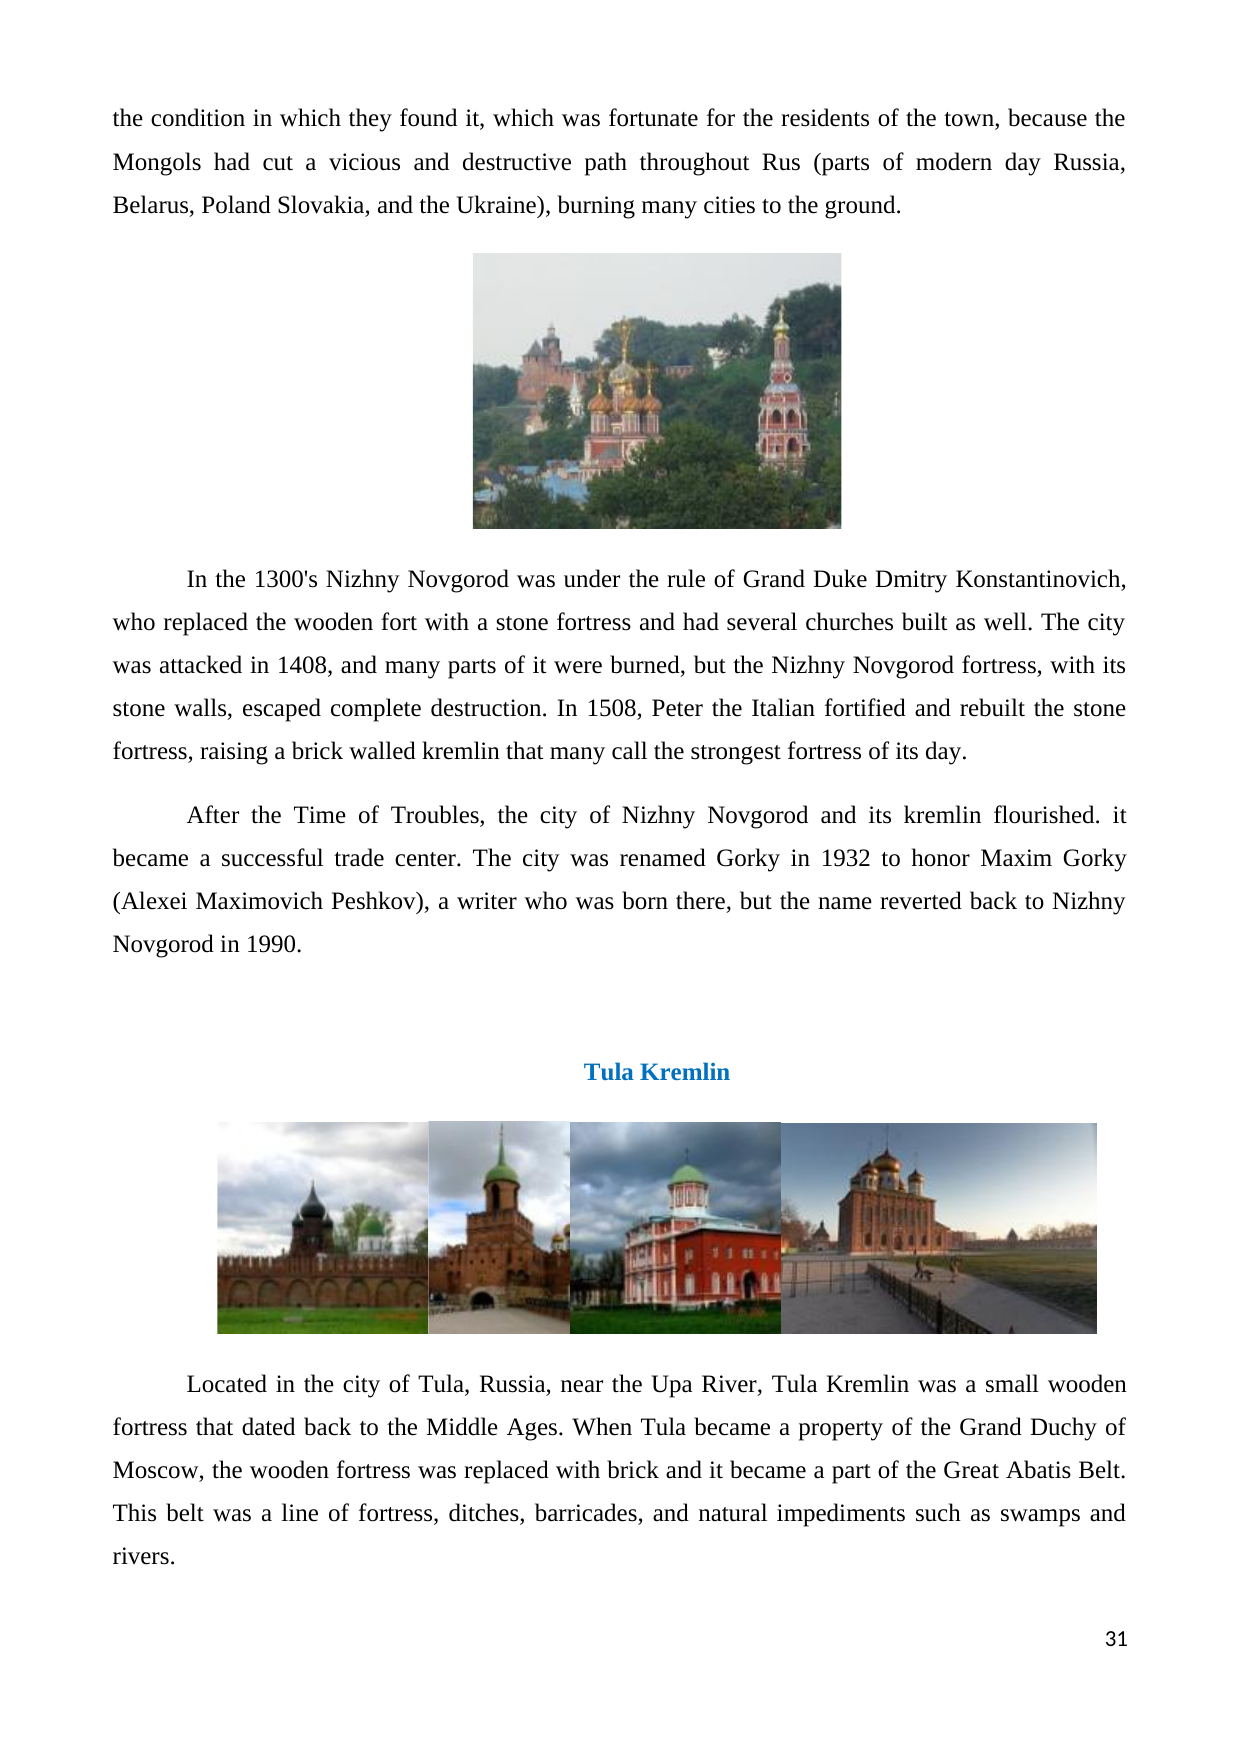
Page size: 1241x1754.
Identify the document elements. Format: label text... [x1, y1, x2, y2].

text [112, 103, 1128, 218]
text In the 1300's Nizhny Novgorod was under the rule of Grand Duke Dmitry Konstantinovich, who replaced the wooden fort with a stone fortress and had several churches built as well. The city was attacked in 1408, and many parts of it were burned, but the Nizhny Novgorod fortress, with its stone walls, escaped complete destruction. In 1508, Peter the Italian fortified and rebuilt the stone fortress, raising a brick walled kremlin that many call the strongest fortress of its day. [112, 564, 1128, 765]
text Tula Kremlin [112, 1057, 1128, 1086]
picture [472, 253, 842, 529]
text Located in the city of Tula, Russia, near the Upa River, Tula Kremlin was a small wooden fortress that dated back to the Middle Ages. When Tula became a property of the Grand Duchy of Moscow, the wooden fortress was replaced with brick and it became a part of the Great Abatis Belt. This belt was a line of fortress, ditches, barricades, and natural impediments such as swamps and rivers. [112, 1369, 1128, 1570]
text After the Time of Troubles, the city of Nizhny Novgorod and its kremlin flourished. it became a successful trade center. The city was renamed Gorky in 1932 to honor Maxim Gorky (Alexei Maximovich Peshkov), a writer who was born there, but the name reverted back to Nizhny Novgorod in 1990. [112, 800, 1128, 958]
picture [217, 1121, 1097, 1334]
